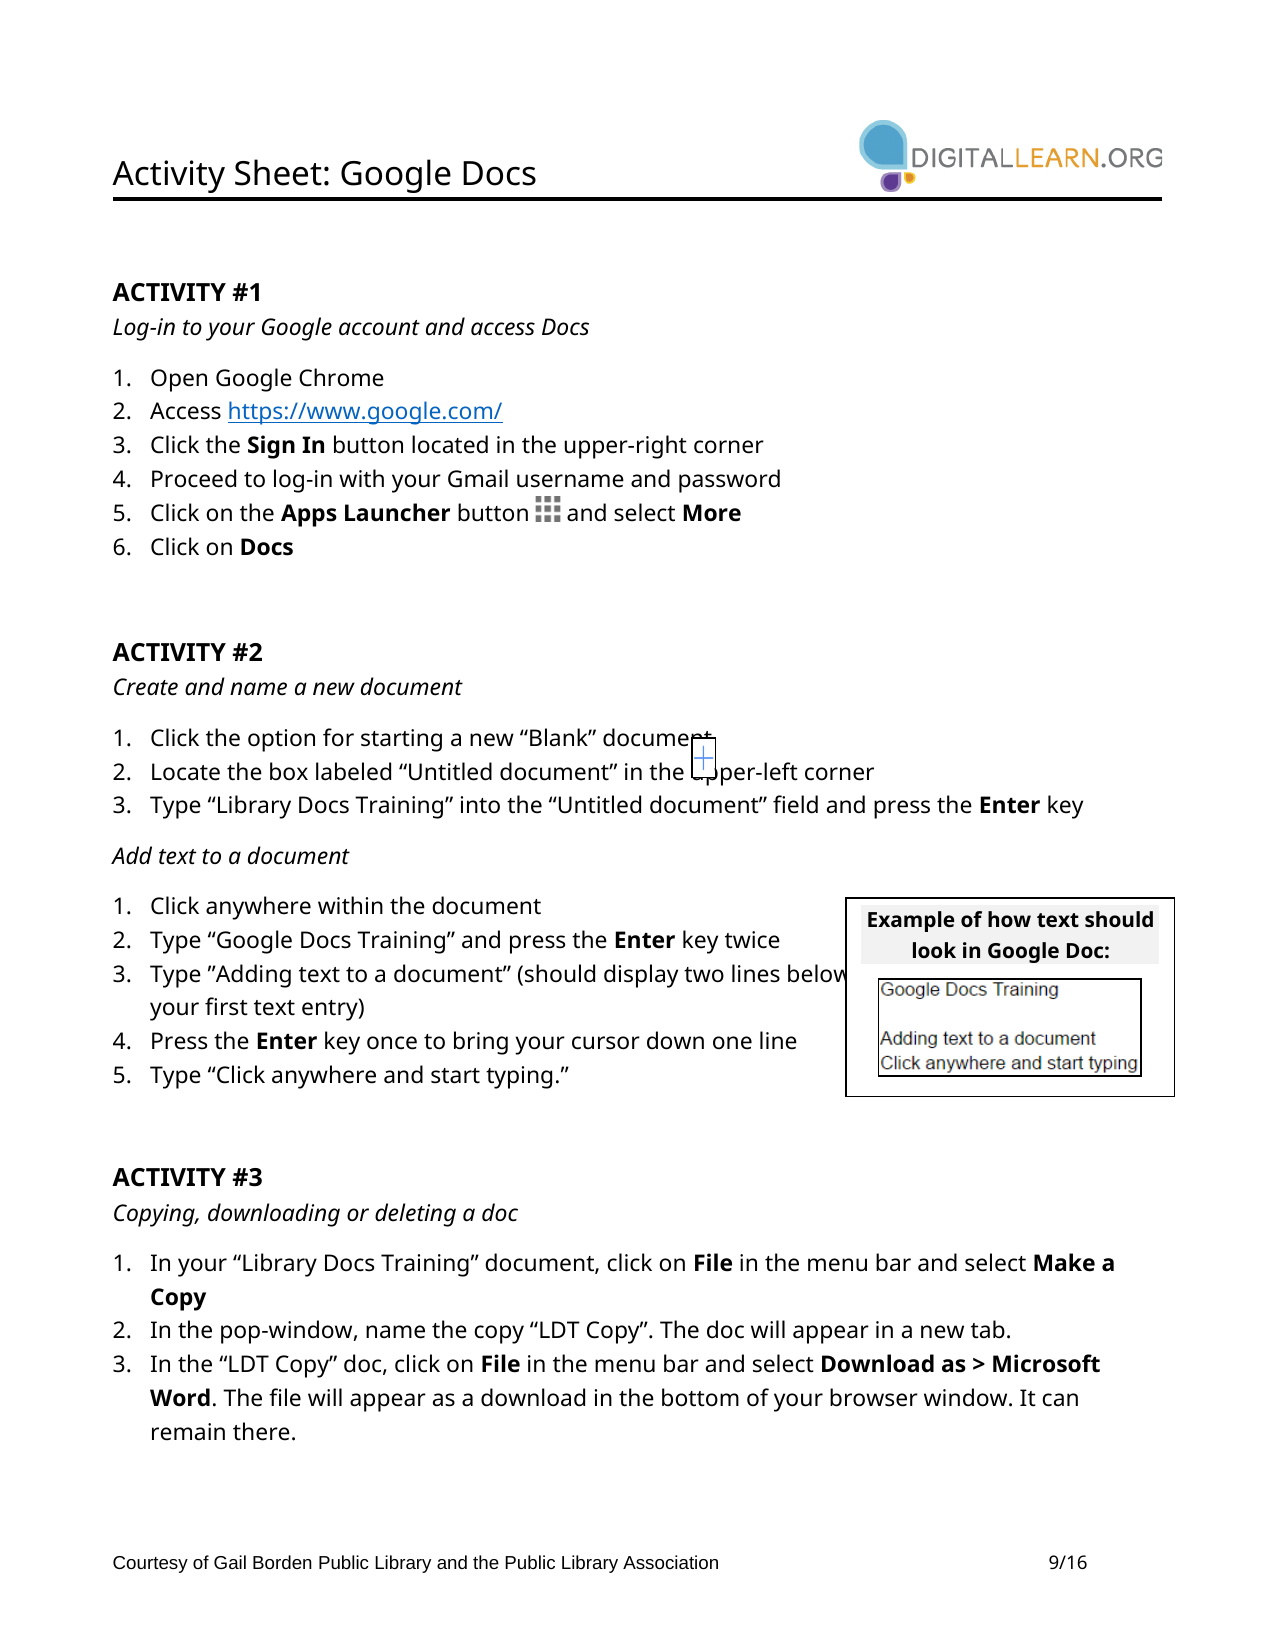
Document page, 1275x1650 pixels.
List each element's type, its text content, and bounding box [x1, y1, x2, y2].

list Click anywhere within the document [112, 890, 1162, 921]
list Type “Google Docs Training” and press the Enter key twice [112, 924, 845, 955]
picture [535, 496, 561, 522]
list Type ”Adding text to a document” (should display two lines below [112, 958, 845, 989]
list Access https://www.google.com/ [112, 395, 1162, 426]
list Open Google Chrome [112, 361, 1162, 393]
list Click the Sign In button located in the upper-right corner [112, 429, 1162, 460]
text ACTIVITY #1 [112, 274, 1162, 308]
list Proceed to log-in with your Gmail username and password [112, 463, 1162, 494]
list In your “Library Docs Training” document, click on File in the menu bar and select Make a Copy [112, 1247, 1162, 1312]
text Activity Sheet: Google Docs [112, 150, 1162, 201]
text Log-in to your Google account and access Docs [112, 311, 1162, 342]
list Click the option for starting a new “Blank” document [112, 722, 1162, 753]
picture [879, 980, 1140, 1075]
list Type “Click anywhere and start typing.” [112, 1059, 845, 1090]
list Locate the box labeled “Untitled document” in the upper-left corner [112, 756, 1162, 787]
text ACTIVITY #2 [112, 634, 1162, 669]
picture [693, 739, 715, 777]
text ACTIVITY #3 [112, 1160, 1162, 1194]
list In the pop-window, name the copy “LDT Copy”. The doc will appear in a new tab. [112, 1314, 1162, 1346]
list Press the Enter key once to bring your cursor down one line [112, 1025, 845, 1056]
list Click on Docs [112, 531, 1162, 562]
list your first text entry) [150, 991, 845, 1023]
text Add text to a document [112, 840, 1162, 871]
text Copying, downloading or deleting a doc [112, 1196, 1162, 1228]
list Type “Library Docs Training” into the “Untitled document” field and press the Enter key [112, 789, 1162, 821]
list In the “LDT Copy” doc, click on File in the menu bar and select Download as > Microsoft Word. The file will appear as a download in the bottom of your browser window. It can remain there. [112, 1348, 1162, 1447]
picture [859, 120, 1163, 192]
text Create and name a new document [112, 671, 1162, 703]
list Click on the Apps Launcher button and select More [112, 496, 1162, 528]
